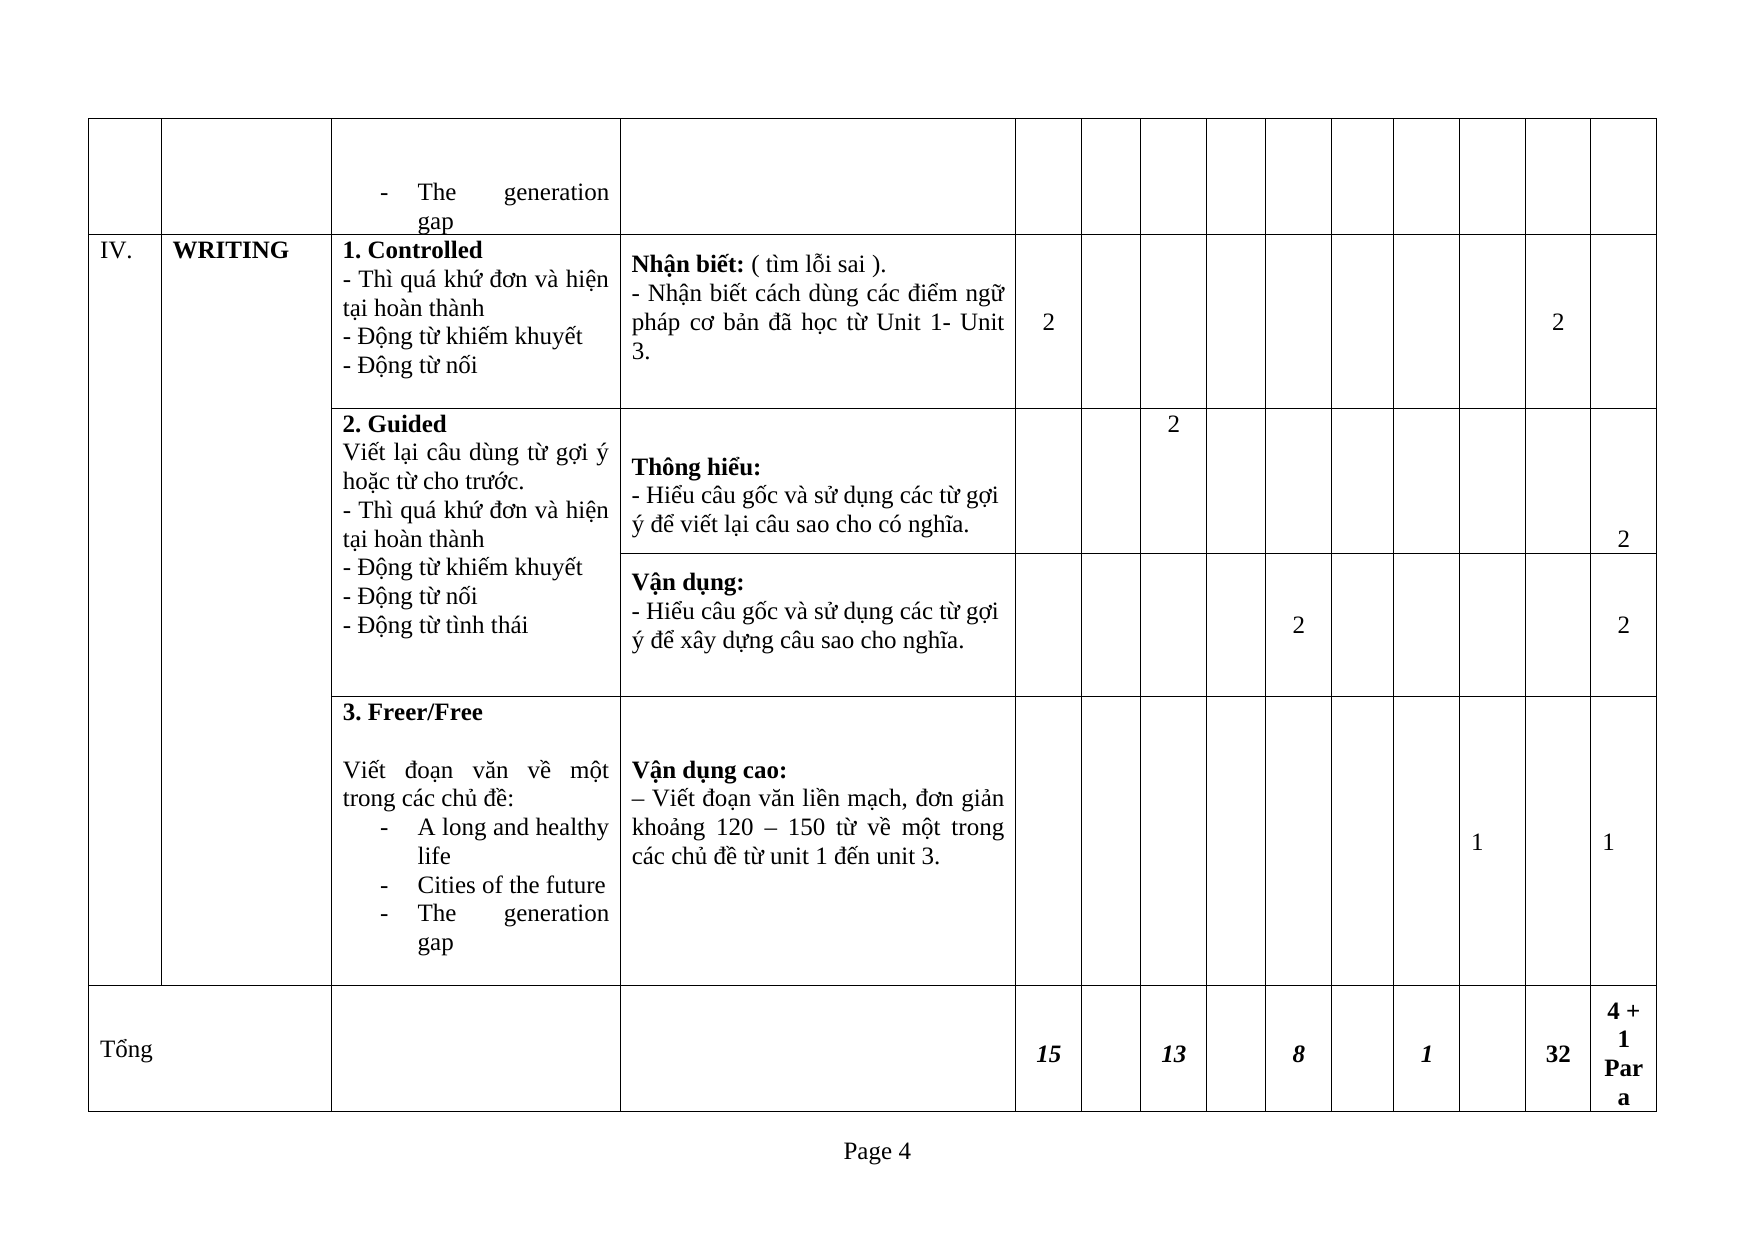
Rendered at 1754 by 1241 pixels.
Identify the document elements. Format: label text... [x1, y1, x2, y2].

table_cell [1394, 409, 1459, 552]
table_cell [1460, 409, 1525, 552]
table_cell [1460, 986, 1525, 1111]
table_cell [1141, 697, 1206, 985]
table_cell WRITING [162, 235, 331, 985]
table_cell [1591, 119, 1656, 234]
table_cell [1016, 554, 1081, 696]
table_cell [1332, 119, 1393, 234]
table_cell IV. [89, 235, 161, 985]
table_cell [1207, 986, 1265, 1111]
table_cell 2 [1266, 554, 1331, 696]
table_cell [1526, 554, 1590, 696]
table_cell [1016, 697, 1081, 985]
table_cell [1141, 235, 1206, 408]
table_cell [1082, 554, 1140, 696]
table_cell 2 [1591, 409, 1656, 552]
table_cell [1082, 235, 1140, 408]
table_cell 3. Freer/Free Viết đoạn văn về một trong các chủ đề: A long and healthy life Cities of the future The generation gap [332, 697, 620, 985]
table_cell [621, 119, 1015, 234]
table_cell [1460, 235, 1525, 408]
table_cell 2 [1526, 235, 1590, 408]
table_cell [1082, 697, 1140, 985]
table_cell [1460, 554, 1525, 696]
table_cell 1 [1591, 697, 1656, 985]
table_cell 8 [1266, 986, 1331, 1111]
table_cell [1266, 409, 1331, 552]
table_cell [1207, 235, 1265, 408]
table_cell [1016, 409, 1081, 552]
table_cell 2 [1591, 554, 1656, 696]
table_cell [1394, 235, 1459, 408]
table_cell [1394, 554, 1459, 696]
table_cell [1207, 554, 1265, 696]
table_cell [1266, 697, 1331, 985]
table_cell [1082, 986, 1140, 1111]
table_cell [1082, 119, 1140, 234]
table_cell [1394, 697, 1459, 985]
table_cell [1332, 986, 1393, 1111]
table_cell [1460, 119, 1525, 234]
table_cell [621, 986, 1015, 1111]
table_cell 1 [1266, 119, 1331, 234]
table_cell Thông hiểu: - Hiểu câu gốc và sử dụng các từ gợi ý để viết lại câu sao cho có nghĩa. [621, 409, 1015, 552]
table_cell [1207, 697, 1265, 985]
table_cell 1. Controlled - Thì quá khứ đơn và hiện tại hoàn thành - Động từ khiếm khuyết - Động từ nối [332, 235, 620, 408]
table_cell 2 [1016, 235, 1081, 408]
table_cell [1332, 697, 1393, 985]
table_cell [1332, 409, 1393, 552]
table_cell [1141, 119, 1206, 234]
table_cell [1082, 409, 1140, 552]
table_cell [332, 986, 620, 1111]
table_cell 32 [1526, 986, 1590, 1111]
table_cell 1 [1460, 697, 1525, 985]
table_cell [1207, 119, 1265, 234]
table_cell 4 + 1 Para [1591, 986, 1656, 1111]
table_cell 13 [1141, 986, 1206, 1111]
table_cell 1 [1394, 986, 1459, 1111]
table_cell 1 [1526, 119, 1590, 234]
table_cell [1332, 235, 1393, 408]
table_cell [1394, 119, 1459, 234]
table_cell 2 [1141, 409, 1206, 552]
table_cell [1141, 554, 1206, 696]
table_cell Tổng [89, 986, 331, 1111]
table_cell [1526, 697, 1590, 985]
table_cell [1266, 235, 1331, 408]
table_cell 2. Guided Viết lại câu dùng từ gợi ý hoặc từ cho trước. - Thì quá khứ đơn và hiện tại hoàn thành - Động từ khiếm khuyết - Động từ nối - Động từ tình thái [332, 409, 620, 696]
table_cell 15 [1016, 986, 1081, 1111]
table_cell Nhận biết: ( tìm lỗi sai ). - Nhận biết cách dùng các điểm ngữ pháp cơ bản đã học từ Unit 1- Unit 3. [621, 235, 1015, 408]
table_cell [1332, 554, 1393, 696]
table_cell [1016, 119, 1081, 234]
table_cell Vận dụng cao: – Viết đoạn văn liền mạch, đơn giản khoảng 120 – 150 từ về một trong các chủ đề từ unit 1 đến unit 3. [621, 697, 1015, 985]
table_cell [1526, 409, 1590, 552]
table_cell Vận dụng: - Hiểu câu gốc và sử dụng các từ gợi ý để xây dựng câu sao cho nghĩa. [621, 554, 1015, 696]
table_cell [1591, 235, 1656, 408]
table_cell [1207, 409, 1265, 552]
